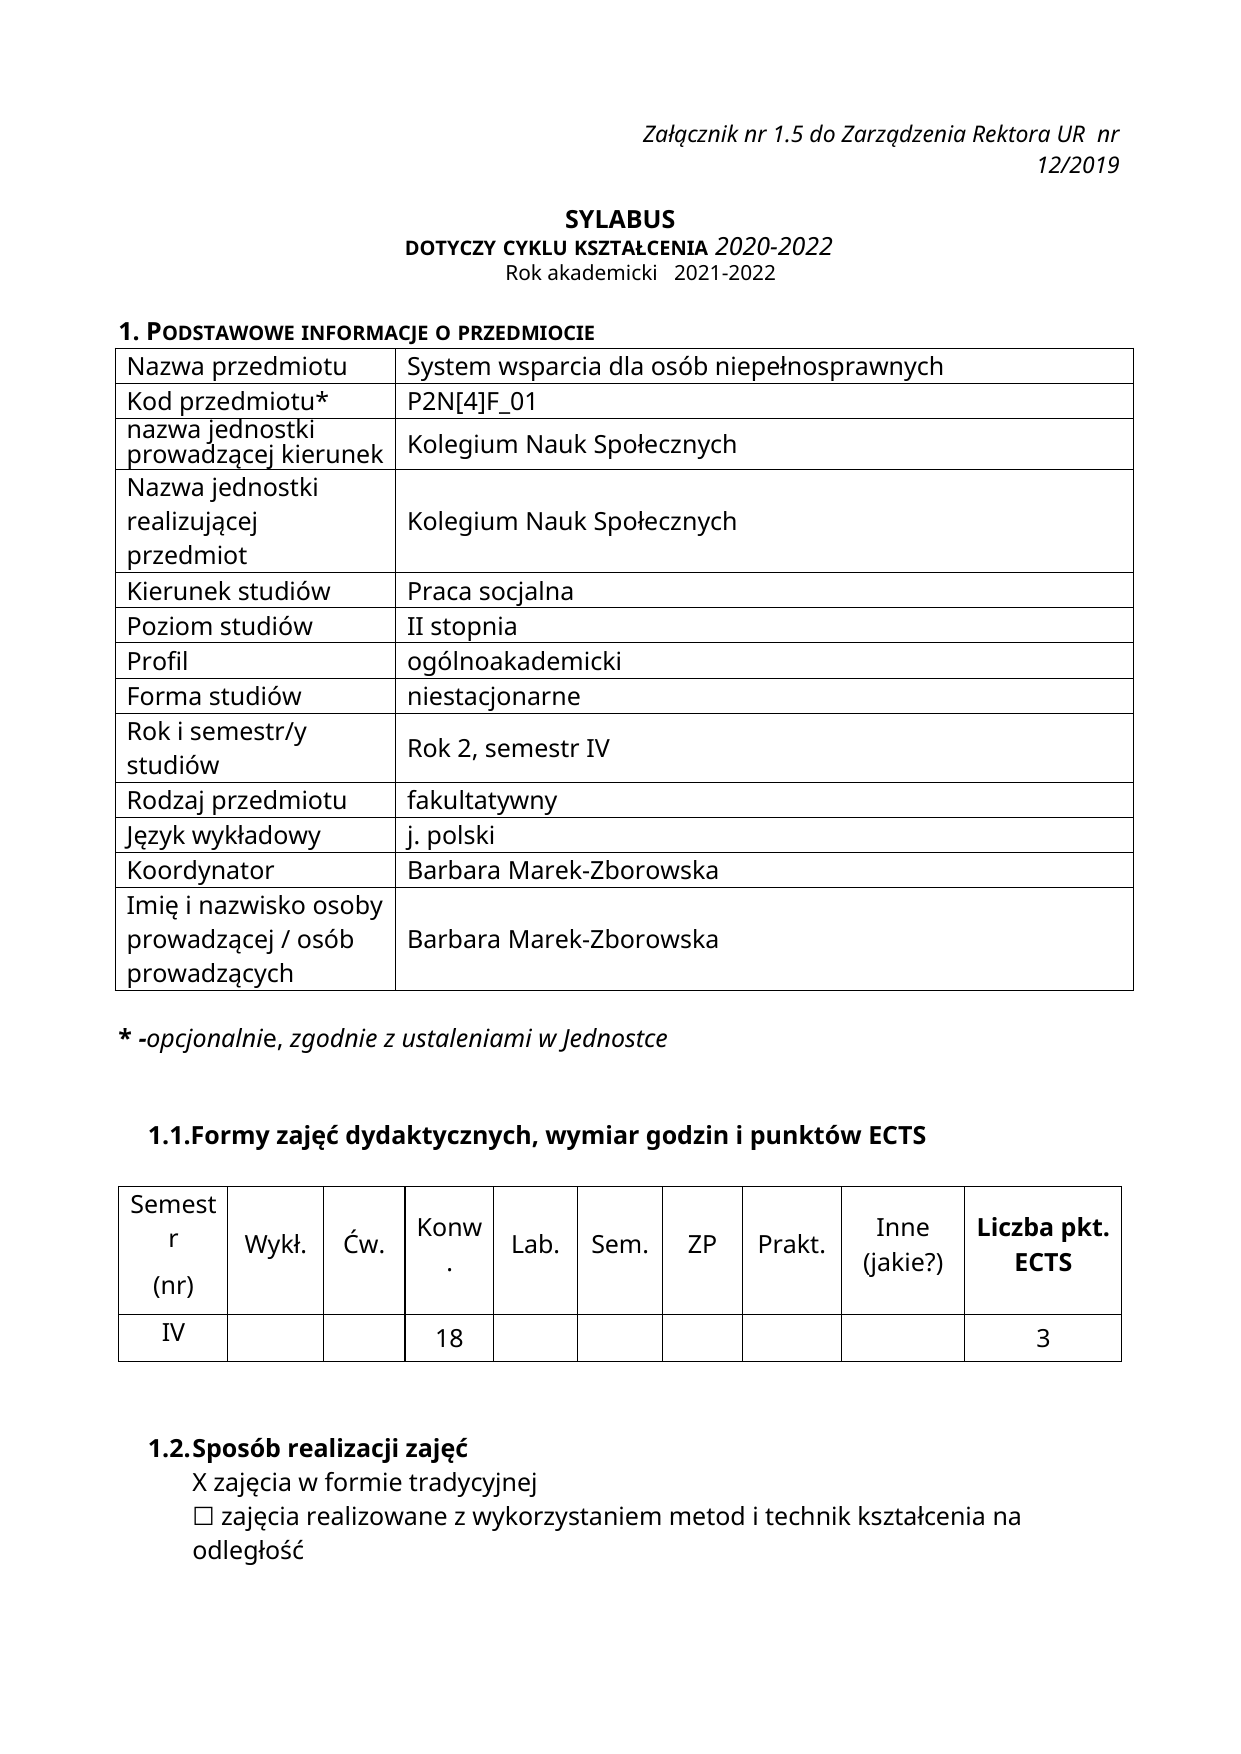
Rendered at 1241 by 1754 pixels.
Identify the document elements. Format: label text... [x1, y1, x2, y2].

table_cell Kolegium Nauk Społecznych [396, 419, 1133, 469]
table_cell Rok i semestr/y studiów [116, 714, 395, 782]
text Rok akademicki 2021-2022 [118, 261, 1122, 286]
table_cell Rodzaj przedmiotu [116, 783, 395, 817]
table_cell Kod przedmiotu* [116, 384, 395, 418]
table_header Konw. [406, 1187, 493, 1314]
text 1. Podstawowe informacje o przedmiocie [118, 313, 1122, 348]
table_cell [228, 1315, 323, 1361]
table_cell Barbara Marek-Zborowska [396, 888, 1133, 990]
table_header Ćw. [324, 1187, 404, 1314]
table_cell II stopnia [396, 608, 1133, 642]
table_cell Imię i nazwisko osoby prowadzącej / osób prowadzących [116, 888, 395, 990]
table_cell 18 [406, 1315, 493, 1361]
table_cell Profil [116, 643, 395, 677]
table_cell nazwa jednostki prowadzącej kierunek [116, 419, 395, 469]
table_header Liczba pkt. ECTS [965, 1187, 1121, 1314]
table_header Inne (jakie?) [842, 1187, 964, 1314]
table_cell 3 [965, 1315, 1121, 1361]
table_header ZP [663, 1187, 742, 1314]
table_cell P2N[4]F_01 [396, 384, 1133, 418]
text 1.1.Formy zajęć dydaktycznych, wymiar godzin i punktów ECTS [148, 1118, 1122, 1152]
table_cell Poziom studiów [116, 608, 395, 642]
table_cell Kierunek studiów [116, 573, 395, 607]
table_cell Barbara Marek-Zborowska [396, 853, 1133, 887]
text X zajęcia w formie tradycyjnej [192, 1464, 1122, 1498]
table_cell Koordynator [116, 853, 395, 887]
table_cell Praca socjalna [396, 573, 1133, 607]
table_cell Język wykładowy [116, 818, 395, 852]
table_header Prakt. [743, 1187, 841, 1314]
table_cell j. polski [396, 818, 1133, 852]
text SYLABUS [118, 201, 1122, 236]
table_header Semestr (nr) [119, 1187, 227, 1314]
table_header Lab. [494, 1187, 577, 1314]
text ☐ zajęcia realizowane z wykorzystaniem metod i technik kształcenia na odległość [192, 1498, 1122, 1567]
text Załącznik nr 1.5 do Zarządzenia Rektora UR nr 12/2019 [118, 118, 1122, 181]
table_header Wykł. [228, 1187, 323, 1314]
table_cell IV [119, 1315, 227, 1361]
table_cell [578, 1315, 662, 1361]
table_cell niestacjonarne [396, 679, 1133, 712]
table_cell ogólnoakademicki [396, 643, 1133, 677]
table_cell fakultatywny [396, 783, 1133, 817]
table_header Sem. [578, 1187, 662, 1314]
table_cell [494, 1315, 577, 1361]
table_cell [324, 1315, 404, 1361]
text * -opcjonalnie, zgodnie z ustaleniami w Jednostce [118, 1020, 1122, 1054]
table_header Nazwa przedmiotu [116, 349, 395, 383]
table_cell Forma studiów [116, 679, 395, 712]
table_cell [842, 1315, 964, 1361]
text 1.2. Sposób realizacji zajęć [148, 1430, 1122, 1464]
table_cell Rok 2, semestr IV [396, 714, 1133, 782]
table_cell [663, 1315, 742, 1361]
table_header System wsparcia dla osób niepełnosprawnych [396, 349, 1133, 383]
table_cell Nazwa jednostki realizującej przedmiot [116, 470, 395, 572]
table_cell Kolegium Nauk Społecznych [396, 470, 1133, 572]
table_cell [743, 1315, 841, 1361]
text dotyczy cyklu kształcenia 2020-2022 [118, 236, 1122, 261]
